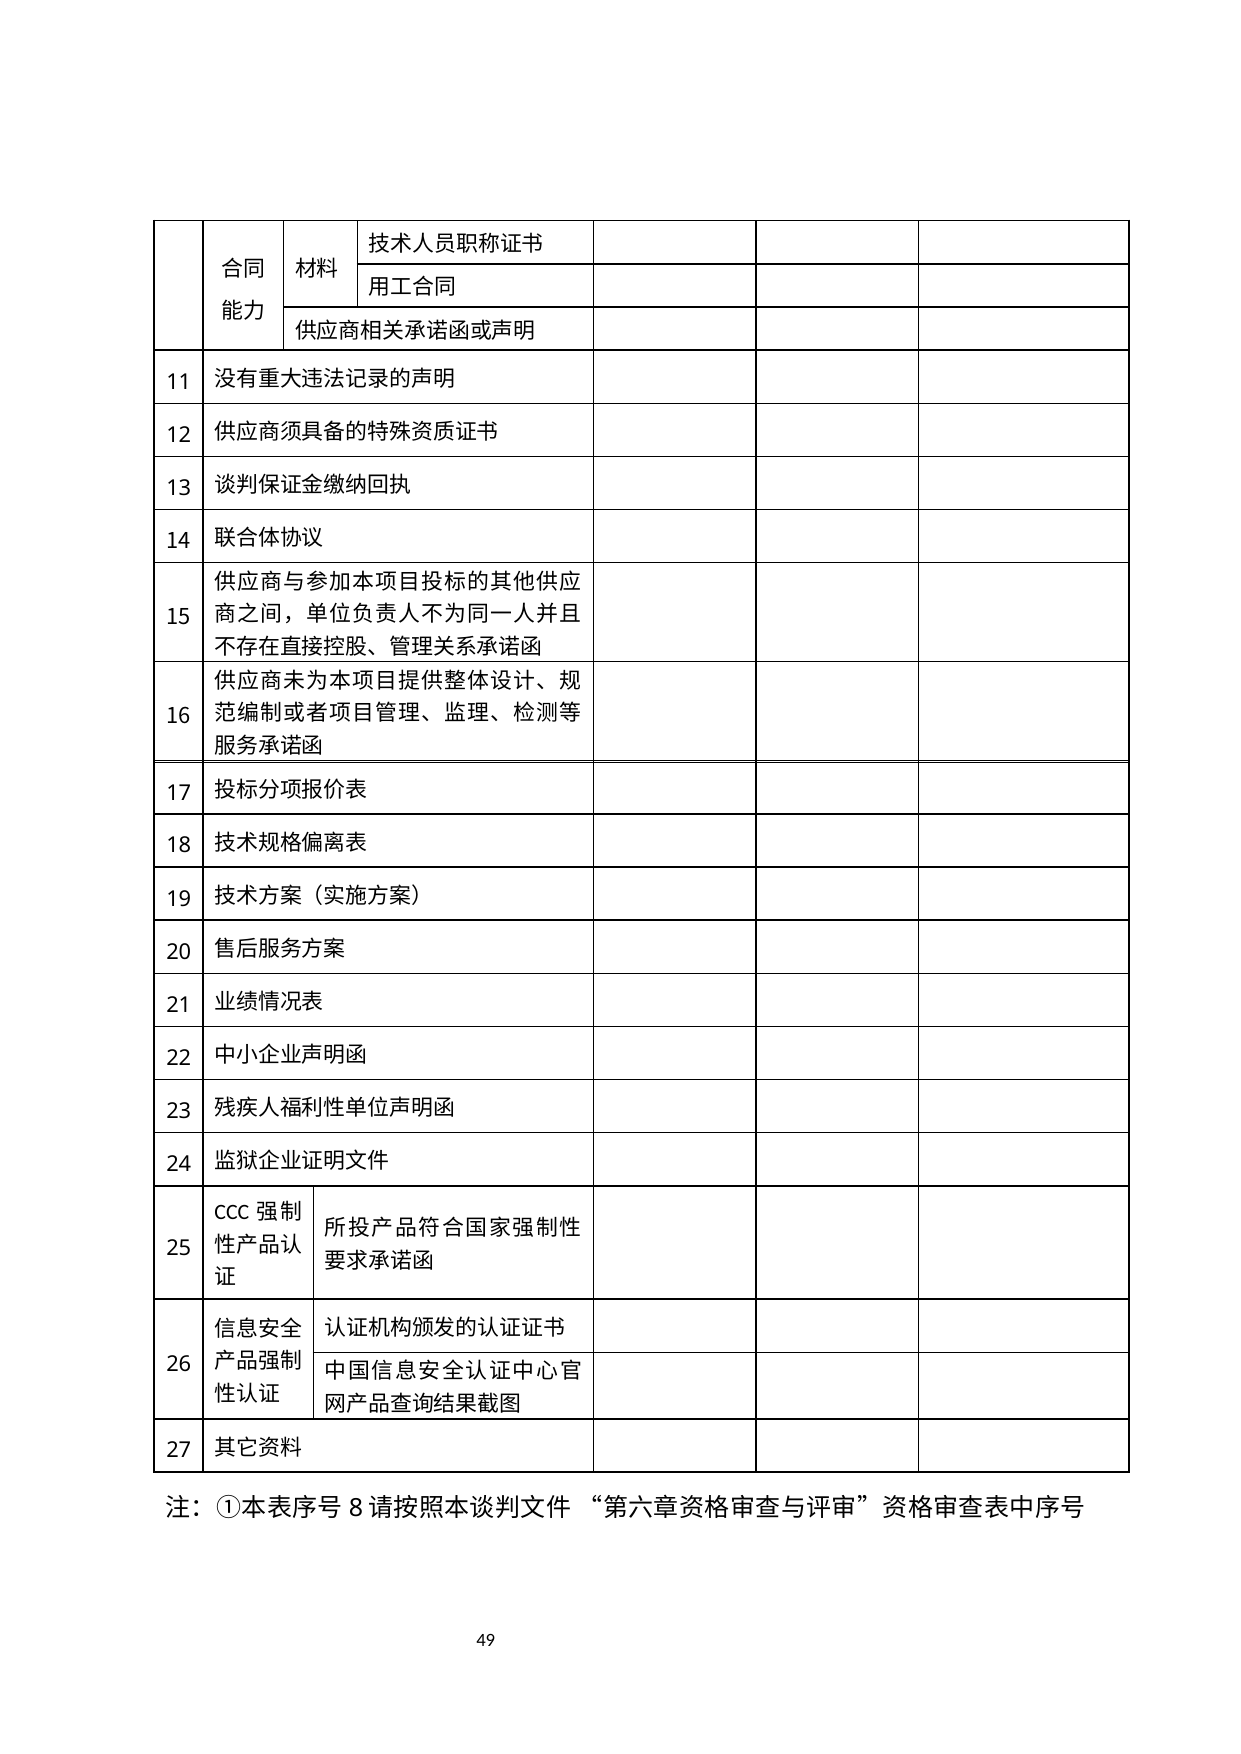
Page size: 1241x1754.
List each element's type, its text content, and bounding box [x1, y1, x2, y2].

table_cell [757, 921, 918, 972]
table_cell [757, 1027, 918, 1079]
table_cell [757, 457, 918, 509]
table_cell 联合体协议 [204, 510, 593, 562]
table_cell 用工合同 [358, 265, 593, 306]
table_cell [594, 510, 755, 562]
table_cell CCC强制性产品认证 [204, 1187, 313, 1298]
table_cell [757, 308, 918, 349]
table_cell [919, 404, 1128, 456]
table_cell [919, 1300, 1128, 1351]
table_cell [919, 763, 1128, 813]
table_cell [594, 308, 755, 349]
table_cell 谈判保证金缴纳回执 [204, 457, 593, 509]
table_cell 17 [155, 763, 202, 813]
table_cell 19 [155, 868, 202, 919]
table_cell 13 [155, 457, 202, 509]
table_cell 18 [155, 815, 202, 866]
table_cell [919, 563, 1128, 661]
table_cell 供应商相关承诺函或声明 [284, 308, 593, 349]
table_cell [594, 1420, 755, 1471]
table_cell [594, 974, 755, 1026]
table_cell [594, 563, 755, 661]
table_cell [594, 1300, 755, 1351]
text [165, 1473, 1087, 1538]
table_cell [594, 921, 755, 972]
table_cell 履行合同能力 [204, 221, 283, 349]
table_cell 技术规格偏离表 [204, 815, 593, 866]
table_cell 12 [155, 404, 202, 456]
table_cell [919, 1187, 1128, 1298]
table_cell 中国信息安全认证中心官网产品查询结果截图 [314, 1353, 593, 1418]
table_cell 业绩情况表 [204, 974, 593, 1026]
table_cell 10 [155, 221, 202, 349]
table_cell [594, 457, 755, 509]
table_cell [919, 1353, 1128, 1418]
table_cell 信息安全产品强制性认证 [204, 1300, 313, 1418]
table_cell 技术人员职称证书 [358, 221, 593, 263]
table_cell 26 [155, 1300, 202, 1418]
table_cell [594, 662, 755, 760]
table_cell 23 [155, 1080, 202, 1132]
table_cell 监狱企业证明文件 [204, 1133, 593, 1185]
table_cell [594, 221, 755, 263]
table_cell [757, 563, 918, 661]
table_cell 售后服务方案 [204, 921, 593, 972]
table_cell 27 [155, 1420, 202, 1471]
table_cell [919, 351, 1128, 402]
table_cell [919, 815, 1128, 866]
table_cell 其它资料 [204, 1420, 593, 1471]
table_cell [757, 265, 918, 306]
table_cell 供应商与参加本项目投标的其他供应商之间，单位负责人不为同一人并且不存在直接控股、管理关系承诺函 [204, 563, 593, 661]
table_cell [594, 868, 755, 919]
table_cell [757, 221, 918, 263]
table_cell [919, 868, 1128, 919]
table_cell 供应商未为本项目提供整体设计、规范编制或者项目管理、监理、检测等服务承诺函 [204, 662, 593, 760]
table_cell [919, 662, 1128, 760]
table_cell [757, 815, 918, 866]
table_cell [594, 815, 755, 866]
table_cell [919, 1080, 1128, 1132]
table_cell 没有重大违法记录的声明 [204, 351, 593, 402]
table_cell [757, 1300, 918, 1351]
table_cell [757, 1080, 918, 1132]
table_cell [594, 763, 755, 813]
table_cell [594, 1187, 755, 1298]
table_cell 证明材料 [284, 221, 357, 306]
table_cell 14 [155, 510, 202, 562]
table_cell 20 [155, 921, 202, 972]
table_cell [757, 1353, 918, 1418]
table_cell [757, 510, 918, 562]
table_cell [757, 974, 918, 1026]
table_cell 22 [155, 1027, 202, 1079]
table_cell [757, 351, 918, 402]
table_cell 中小企业声明函 [204, 1027, 593, 1079]
table_cell [594, 1027, 755, 1079]
table_cell [919, 974, 1128, 1026]
table_cell [919, 457, 1128, 509]
table_cell 投标分项报价表 [204, 763, 593, 813]
table_cell 技术方案（实施方案） [204, 868, 593, 919]
table_cell 11 [155, 351, 202, 402]
table_cell [919, 265, 1128, 306]
table_cell [919, 308, 1128, 349]
table_cell [757, 1187, 918, 1298]
table_cell [757, 763, 918, 813]
table_cell [757, 404, 918, 456]
table_cell 所投产品符合国家强制性要求承诺函 [314, 1187, 593, 1298]
table_cell [757, 662, 918, 760]
table_cell [757, 868, 918, 919]
table_cell [594, 351, 755, 402]
table_cell 残疾人福利性单位声明函 [204, 1080, 593, 1132]
table_cell [919, 921, 1128, 972]
table_cell 供应商须具备的特殊资质证书 [204, 404, 593, 456]
table_cell 21 [155, 974, 202, 1026]
table_cell [594, 1080, 755, 1132]
table_cell [919, 1133, 1128, 1185]
table_cell 认证机构颁发的认证证书 [314, 1300, 593, 1351]
table_cell [594, 265, 755, 306]
table_cell [594, 404, 755, 456]
table_cell [919, 221, 1128, 263]
table_cell [594, 1353, 755, 1418]
table_cell 25 [155, 1187, 202, 1298]
table_cell [919, 1027, 1128, 1079]
table_cell [594, 1133, 755, 1185]
table_cell [757, 1133, 918, 1185]
table_cell 24 [155, 1133, 202, 1185]
table_cell [757, 1420, 918, 1471]
table_cell [919, 510, 1128, 562]
table_cell 16 [155, 662, 202, 760]
table_cell 15 [155, 563, 202, 661]
table_cell [919, 1420, 1128, 1471]
